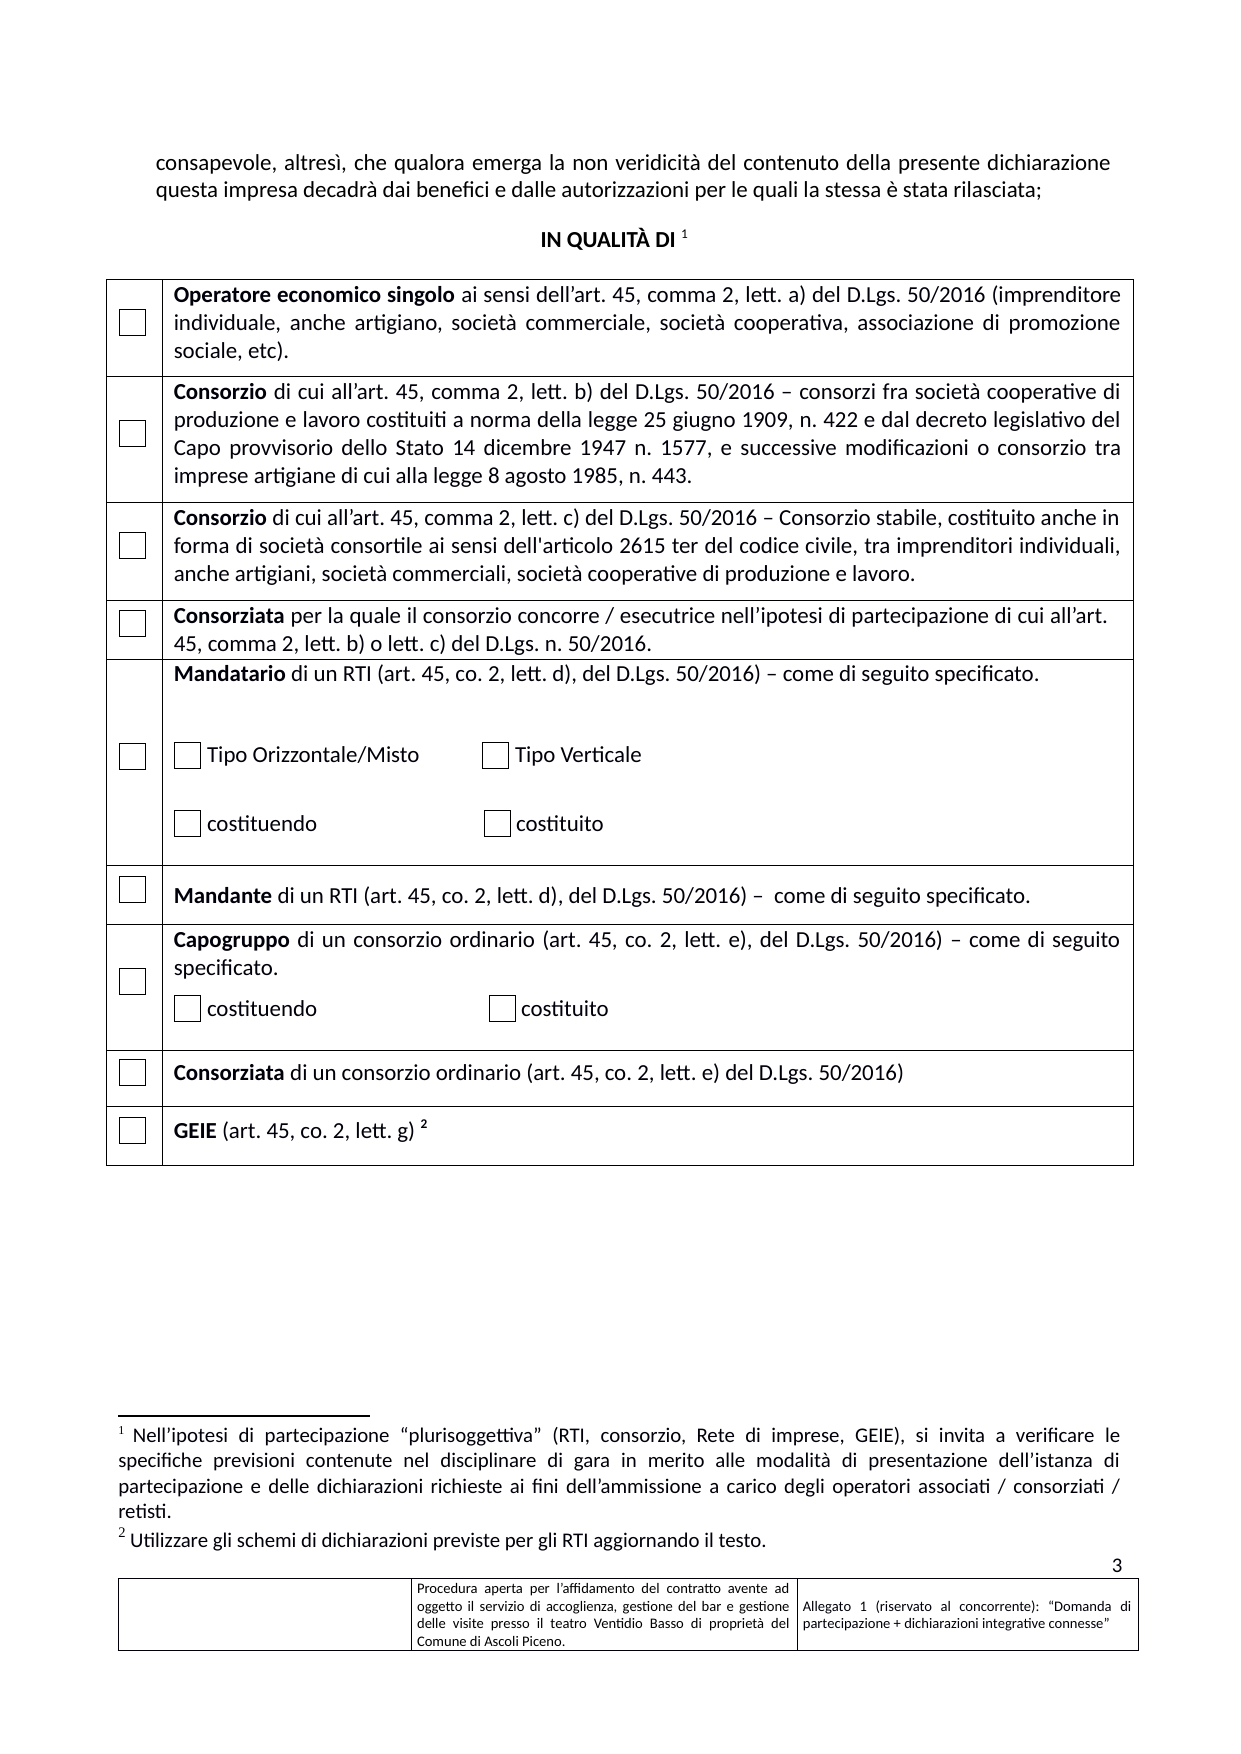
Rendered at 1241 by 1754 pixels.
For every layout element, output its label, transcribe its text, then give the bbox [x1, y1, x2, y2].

table_cell Consorziata di un consorzio ordinario (art. 45, co. 2, lett. e) del D.Lgs. 50/2016) [163, 1051, 1133, 1106]
table_cell Mandatario di un RTI (art. 45, co. 2, lett. d), del D.Lgs. 50/2016) – come di seguito specificato. Tipo Orizzontale/Misto Tipo Verticale costituendo costituito [163, 660, 1133, 865]
table_header [107, 280, 162, 376]
table_cell [107, 601, 162, 658]
table_header Operatore economico singolo ai sensi dell’art. 45, comma 2, lett. a) del D.Lgs. 50/2016 (imprenditore individuale, anche artigiano, società commerciale, società cooperativa, associazione di promozione sociale, etc). [163, 280, 1133, 376]
table_cell [107, 1107, 162, 1165]
table_cell Consorzio di cui all’art. 45, comma 2, lett. b) del D.Lgs. 50/2016 – consorzi fra società cooperative di produzione e lavoro costituiti a norma della legge 25 giugno 1909, n. 422 e dal decreto legislativo del Capo provvisorio dello Stato 14 dicembre 1947 n. 1577, e successive modificazioni o consorzio tra imprese artigiane di cui alla legge 8 agosto 1985, n. 443. [163, 377, 1133, 502]
table_cell Consorzio di cui all’art. 45, comma 2, lett. c) del D.Lgs. 50/2016 – Consorzio stabile, costituito anche in forma di società consortile ai sensi dell'articolo 2615 ter del codice civile, tra imprenditori individuali, anche artigiani, società commerciali, società cooperative di produzione e lavoro. [163, 503, 1133, 599]
table_cell Capogruppo di un consorzio ordinario (art. 45, co. 2, lett. e), del D.Lgs. 50/2016) – come di seguito specificato. costituendo costituito [163, 925, 1133, 1050]
table_cell [107, 1051, 162, 1106]
table_cell [107, 660, 162, 865]
table_cell Consorziata per la quale il consorzio concorre / esecutrice nell’ipotesi di partecipazione di cui all’art. 45, comma 2, lett. b) o lett. c) del D.Lgs. n. 50/2016. [163, 601, 1133, 658]
table_cell [107, 503, 162, 599]
table_cell [107, 377, 162, 502]
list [118, 148, 1112, 204]
text IN QUALITÀ DI [118, 204, 1110, 254]
table_cell [107, 866, 162, 924]
table_cell GEIE (art. 45, co. 2, lett. g) [163, 1107, 1133, 1165]
table_cell Mandante di un RTI (art. 45, co. 2, lett. d), del D.Lgs. 50/2016) – come di seguito specificato. [163, 866, 1133, 924]
table_cell [107, 925, 162, 1050]
